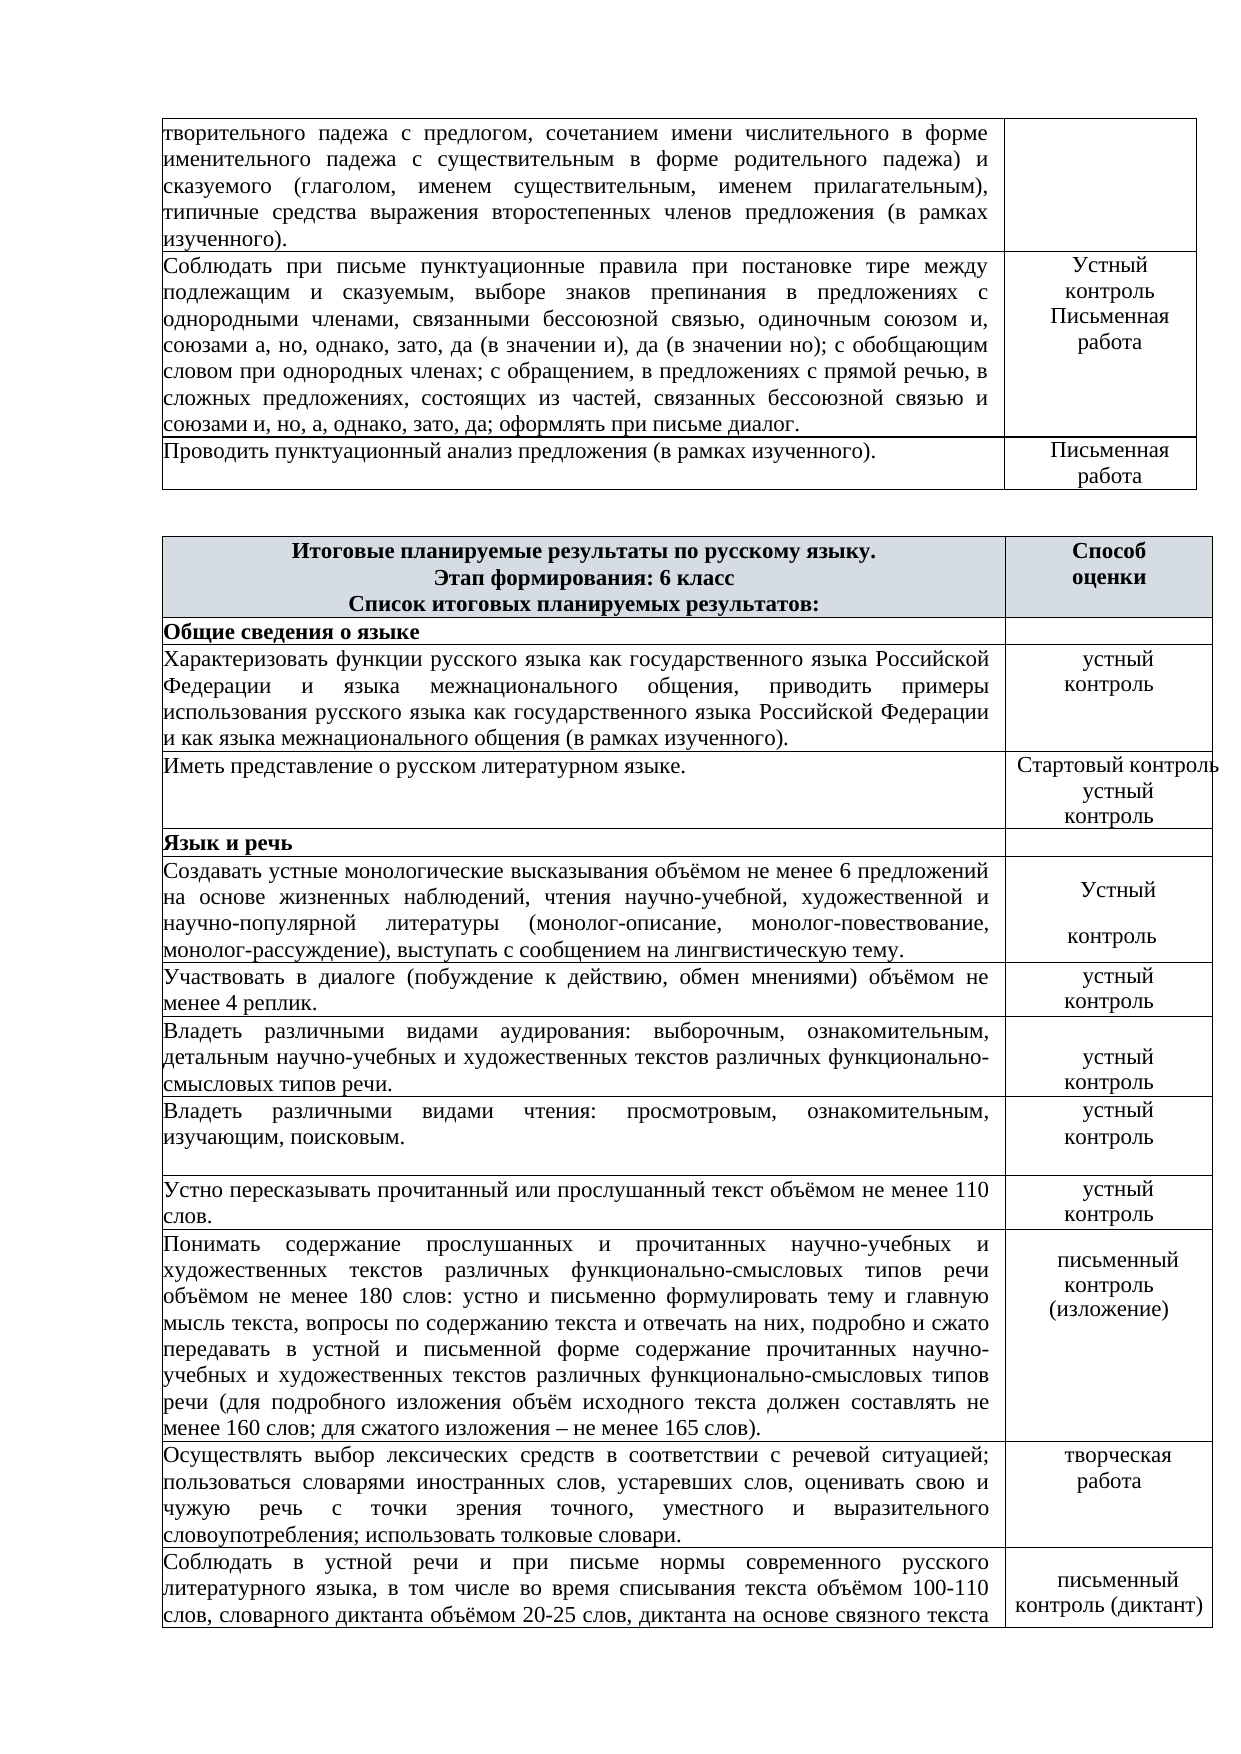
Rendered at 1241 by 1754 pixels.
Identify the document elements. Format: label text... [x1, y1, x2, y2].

table_cell Иметь представление о русском литературном языке. [163, 752, 1005, 828]
table_cell устный контроль [1006, 1017, 1212, 1096]
table_cell Владеть различными видами чтения: просмотровым, ознакомительным, изучающим, поисковым. [163, 1097, 1005, 1175]
table_cell Осуществлять выбор лексических средств в соответствии с речевой ситуацией; пользоваться словарями иностранных слов, устаревших слов, оценивать свою и чужую речь с точки зрения точного, уместного и выразительного словоупотребления; использовать толковые словари. [163, 1442, 1005, 1547]
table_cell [163, 1548, 1005, 1627]
table_cell Устный контроль Письменная работа [1005, 252, 1196, 436]
table_cell устный контроль [1006, 1176, 1212, 1229]
table_cell Язык и речь [163, 829, 1005, 856]
table_cell Письменная работа [1005, 438, 1196, 489]
table_header Способ оценки [1006, 537, 1212, 617]
table_cell Понимать содержание прослушанных и прочитанных научно-учебных и художественных текстов различных функционально-смысловых типов речи объёмом не менее 180 слов: устно и письменно формулировать тему и главную мысль текста, вопросы по содержанию текста и отвечать на них, подробно и сжато передавать в устной и письменной форме содержание прочитанных научно-учебных и художественных текстов различных функционально-смысловых типов речи (для подробного изложения объём исходного текста должен составлять не менее 160 слов; для сжатого изложения – не менее 165 слов). [163, 1230, 1005, 1441]
table_cell письменный контроль (изложение) [1006, 1230, 1212, 1441]
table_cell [163, 119, 1004, 251]
table_cell Соблюдать при письме пунктуационные правила при постановке тире между подлежащим и сказуемым, выборе знаков препинания в предложениях с однородными членами, связанными бессоюзной связью, одиночным союзом и, союзами а, но, однако, зато, да (в значении и), да (в значении но); с обобщающим словом при однородных членах; с обращением, в предложениях с прямой речью, в сложных предложениях, состоящих из частей, связанных бессоюзной связью и союзами и, но, а, однако, зато, да; оформлять при письме диалог. [163, 252, 1004, 436]
table_cell Устно пересказывать прочитанный или прослушанный текст объёмом не менее 110 слов. [163, 1176, 1005, 1229]
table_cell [1005, 119, 1196, 251]
table_cell устный контроль [1006, 1097, 1212, 1175]
table_cell Устный контроль [1006, 857, 1212, 962]
table_cell [1006, 618, 1212, 644]
table_cell Проводить пунктуационный анализ предложения (в рамках изученного). [163, 438, 1004, 489]
table_cell [1006, 829, 1212, 856]
table_cell Общие сведения о языке [163, 618, 1005, 644]
table_cell устный контроль [1006, 963, 1212, 1016]
table_cell Характеризовать функции русского языка как государственного языка Российской Федерации и языка межнационального общения, приводить примеры использования русского языка как государственного языка Российской Федерации и как языка межнационального общения (в рамках изученного). [163, 645, 1005, 751]
table_header Итоговые планируемые результаты по русскому языку. Этап формирования: 6 класс Список итоговых планируемых результатов: [163, 537, 1005, 617]
table_cell Участвовать в диалоге (побуждение к действию, обмен мнениями) объёмом не менее 4 реплик. [163, 963, 1005, 1016]
table_cell Создавать устные монологические высказывания объёмом не менее 6 предложений на основе жизненных наблюдений, чтения научно-учебной, художественной и научно-популярной литературы (монолог-описание, монолог-повествование, монолог-рассуждение), выступать с сообщением на лингвистическую тему. [163, 857, 1005, 962]
table_cell Стартовый контроль устный контроль [1006, 752, 1212, 828]
table_cell Владеть различными видами аудирования: выборочным, ознакомительным, детальным научно-учебных и художественных текстов различных функционально-смысловых типов речи. [163, 1017, 1005, 1096]
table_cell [1006, 1548, 1212, 1627]
table_cell устный контроль [1006, 645, 1212, 751]
table_cell творческая работа [1006, 1442, 1212, 1547]
